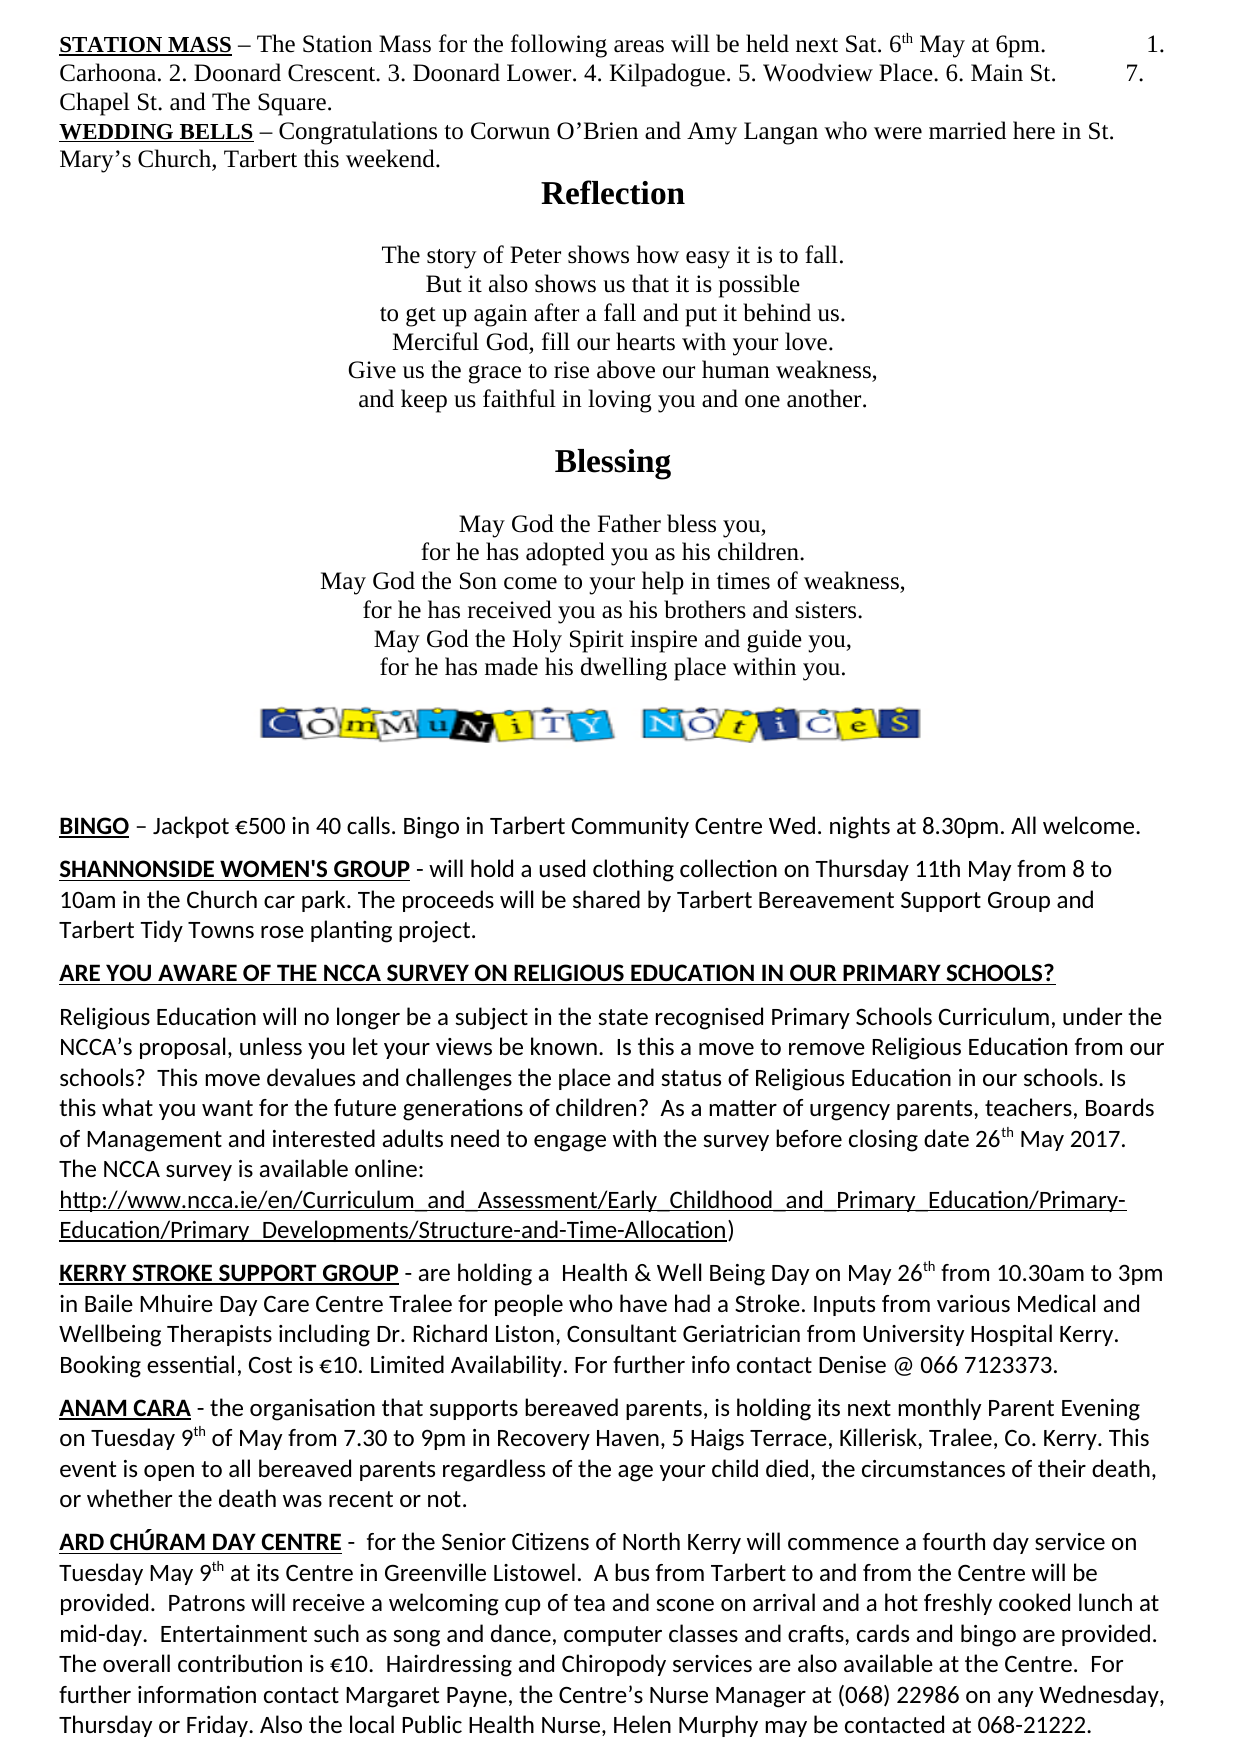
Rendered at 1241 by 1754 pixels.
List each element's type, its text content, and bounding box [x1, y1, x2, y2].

text WEDDING BELLS – Congratulations to Corwun O’Brien and Amy Langan who were married here in St. Mary’s Church, Tarbert this weekend. [59, 116, 1167, 173]
text ARD CHÚRAM DAY CENTRE - for the Senior Citizens of North Kerry will commence a fourth day service on Tuesday May 9th at its Centre in Greenville Listowel. A bus from Tarbert to and from the Centre will be provided. Patrons will receive a welcoming cup of tea and scone on arrival and a hot freshly cooked lunch at mid-day. Entertainment such as song and dance, computer classes and crafts, cards and bingo are provided. The overall contribution is €10. Hairdressing and Chiropody services are also available at the Centre. For further information contact Margaret Payne, the Centre’s Nurse Manager at (068) 22986 on any Wednesday, Thursday or Friday. Also the local Public Health Nurse, Helen Murphy may be contacted at 068-21222. [59, 1526, 1167, 1740]
text ANAM CARA - the organisation that supports bereaved parents, is holding its next monthly Parent Evening on Tuesday 9th of May from 7.30 to 9pm in Recovery Haven, 5 Haigs Terrace, Killerisk, Tralee, Co. Kerry. This event is open to all bereaved parents regardless of the age your child died, the circumstances of their death, or whether the death was recent or not. [59, 1392, 1167, 1514]
text Merciful God, fill our hearts with your love. [59, 327, 1167, 355]
text SHANNONSIDE WOMEN'S GROUP - will hold a used clothing collection on Thursday 11th May from 8 to 10am in the Church car park. The proceeds will be shared by Tarbert Bereavement Support Group and Tarbert Tidy Towns rose planting project. [59, 853, 1167, 945]
text for he has received you as his brothers and sisters. [59, 595, 1167, 624]
text Give us the grace to rise above our human weakness, [59, 355, 1167, 384]
picture [239, 701, 943, 786]
text ARE YOU AWARE OF THE NCCA SURVEY ON RELIGIOUS EDUCATION IN OUR PRIMARY SCHOOLS? [59, 958, 1167, 988]
text Blessing [59, 442, 1167, 480]
text STATION MASS – The Station Mass for the following areas will be held next Sat. 6th May at 6pm. 1. Carhoona. 2. Doonard Crescent. 3. Doonard Lower. 4. Kilpadogue. 5. Woodview Place. 6. Main St. 7. Chapel St. and The Square. [59, 29, 1167, 116]
text May God the Holy Spirit inspire and guide you, [59, 624, 1167, 652]
text But it also shows us that it is possible [59, 269, 1167, 298]
text for he has adopted you as his children. [59, 537, 1167, 566]
text May God the Son come to your help in times of weakness, [59, 566, 1167, 595]
text The story of Peter shows how easy it is to fall. [59, 240, 1167, 269]
text and keep us faithful in loving you and one another. [59, 384, 1167, 413]
text Reflection [59, 173, 1167, 212]
text Religious Education will no longer be a subject in the state recognised Primary Schools Curriculum, under the NCCA’s proposal, unless you let your views be known. Is this a move to remove Religious Education from our schools? This move devalues and challenges the place and status of Religious Education in our schools. Is this what you want for the future generations of children? As a matter of urgency parents, teachers, Boards of Management and interested adults need to engage with the survey before closing date 26th May 2017. The NCCA survey is available online: http://www.ncca.ie/en/Curriculum_and_Assessment/Early_Childhood_and_Primary_Education/Primary-Education/Primary_Developments/Structure-and-Time-Allocation) [59, 1001, 1167, 1245]
text to get up again after a fall and put it behind us. [59, 298, 1167, 327]
text BINGO – Jackpot €500 in 40 calls. Bingo in Tarbert Community Centre Wed. nights at 8.30pm. All welcome. [59, 811, 1167, 841]
text KERRY STROKE SUPPORT GROUP - are holding a Health & Well Being Day on May 26th from 10.30am to 3pm in Baile Mhuire Day Care Centre Tralee for people who have had a Stroke. Inputs from various Medical and Wellbeing Therapists including Dr. Richard Liston, Consultant Geriatrician from University Hospital Kerry. Booking essential, Cost is €10. Limited Availability. For further info contact Denise @ 066 7123373. [59, 1257, 1167, 1379]
text May God the Father bless you, [59, 509, 1167, 537]
text for he has made his dwelling place within you. [59, 652, 1167, 681]
